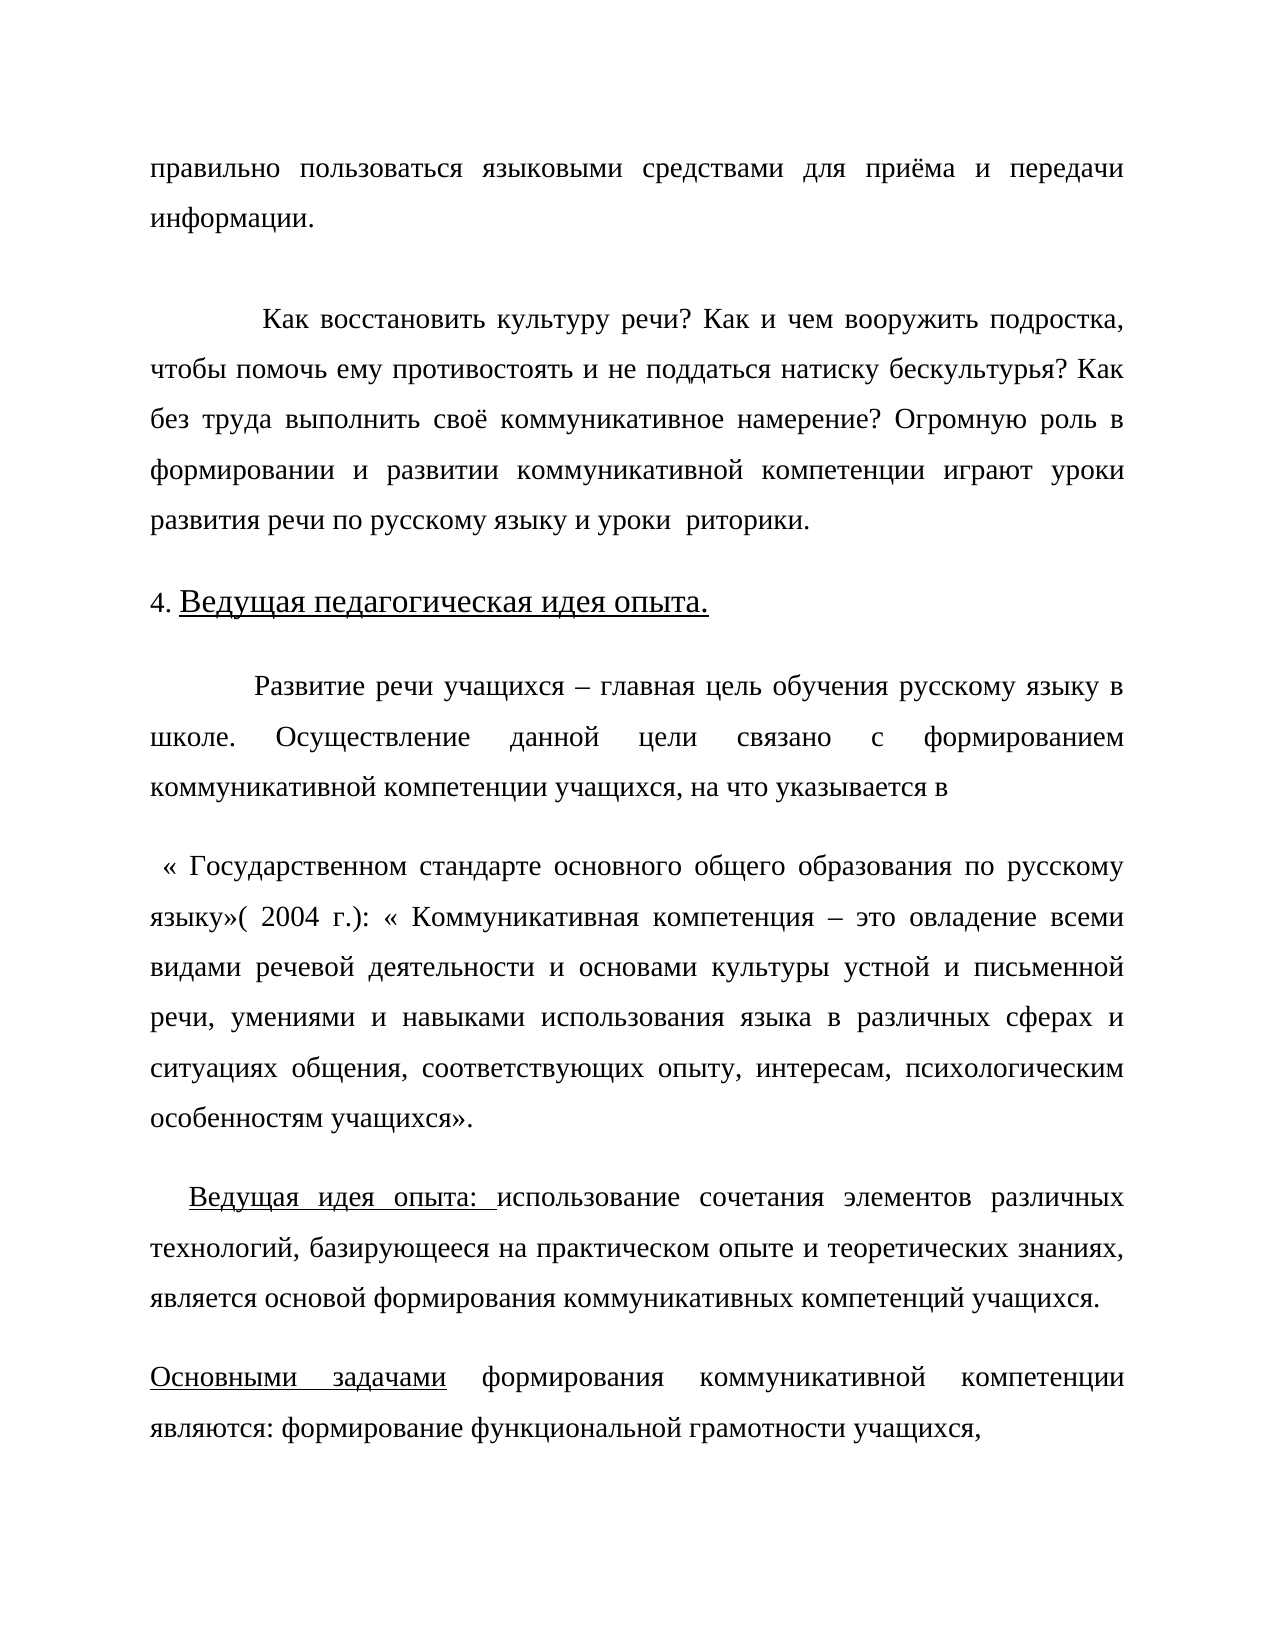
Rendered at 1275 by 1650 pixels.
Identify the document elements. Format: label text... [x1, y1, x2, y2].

text 4. Ведущая педагогическая идея опыта. [150, 582, 1125, 620]
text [150, 150, 1125, 234]
text Как восстановить культуру речи? Как и чем вооружить подростка, чтобы помочь ему противостоять и не поддаться натиску бескультурья? Как без труда выполнить своё коммуникативное намерение? Огромную роль в формировании и развитии коммуникативной компетенции играют уроки развития речи по русскому языку и уроки риторики. [150, 301, 1125, 536]
text Ведущая идея опыта: использование сочетания элементов различных технологий, базирующееся на практическом опыте и теоретических знаниях, является основой формирования коммуникативных компетенций учащихся. [150, 1179, 1125, 1314]
text Основными задачами формирования коммуникативной компетенции являются: формирование функциональной грамотности учащихся, [150, 1359, 1125, 1443]
text Развитие речи учащихся – главная цель обучения русскому языку в школе. Осуществление данной цели связано с формированием коммуникативной компетенции учащихся, на что указывается в [150, 668, 1125, 802]
text « Государственном стандарте основного общего образования по русскому языку»( 2004 г.): « Коммуникативная компетенция – это овладение всеми видами речевой деятельности и основами культуры устной и письменной речи, умениями и навыками использования языка в различных сферах и ситуациях общения, соответствующих опыту, интересам, психологическим особенностям учащихся». [150, 848, 1125, 1133]
